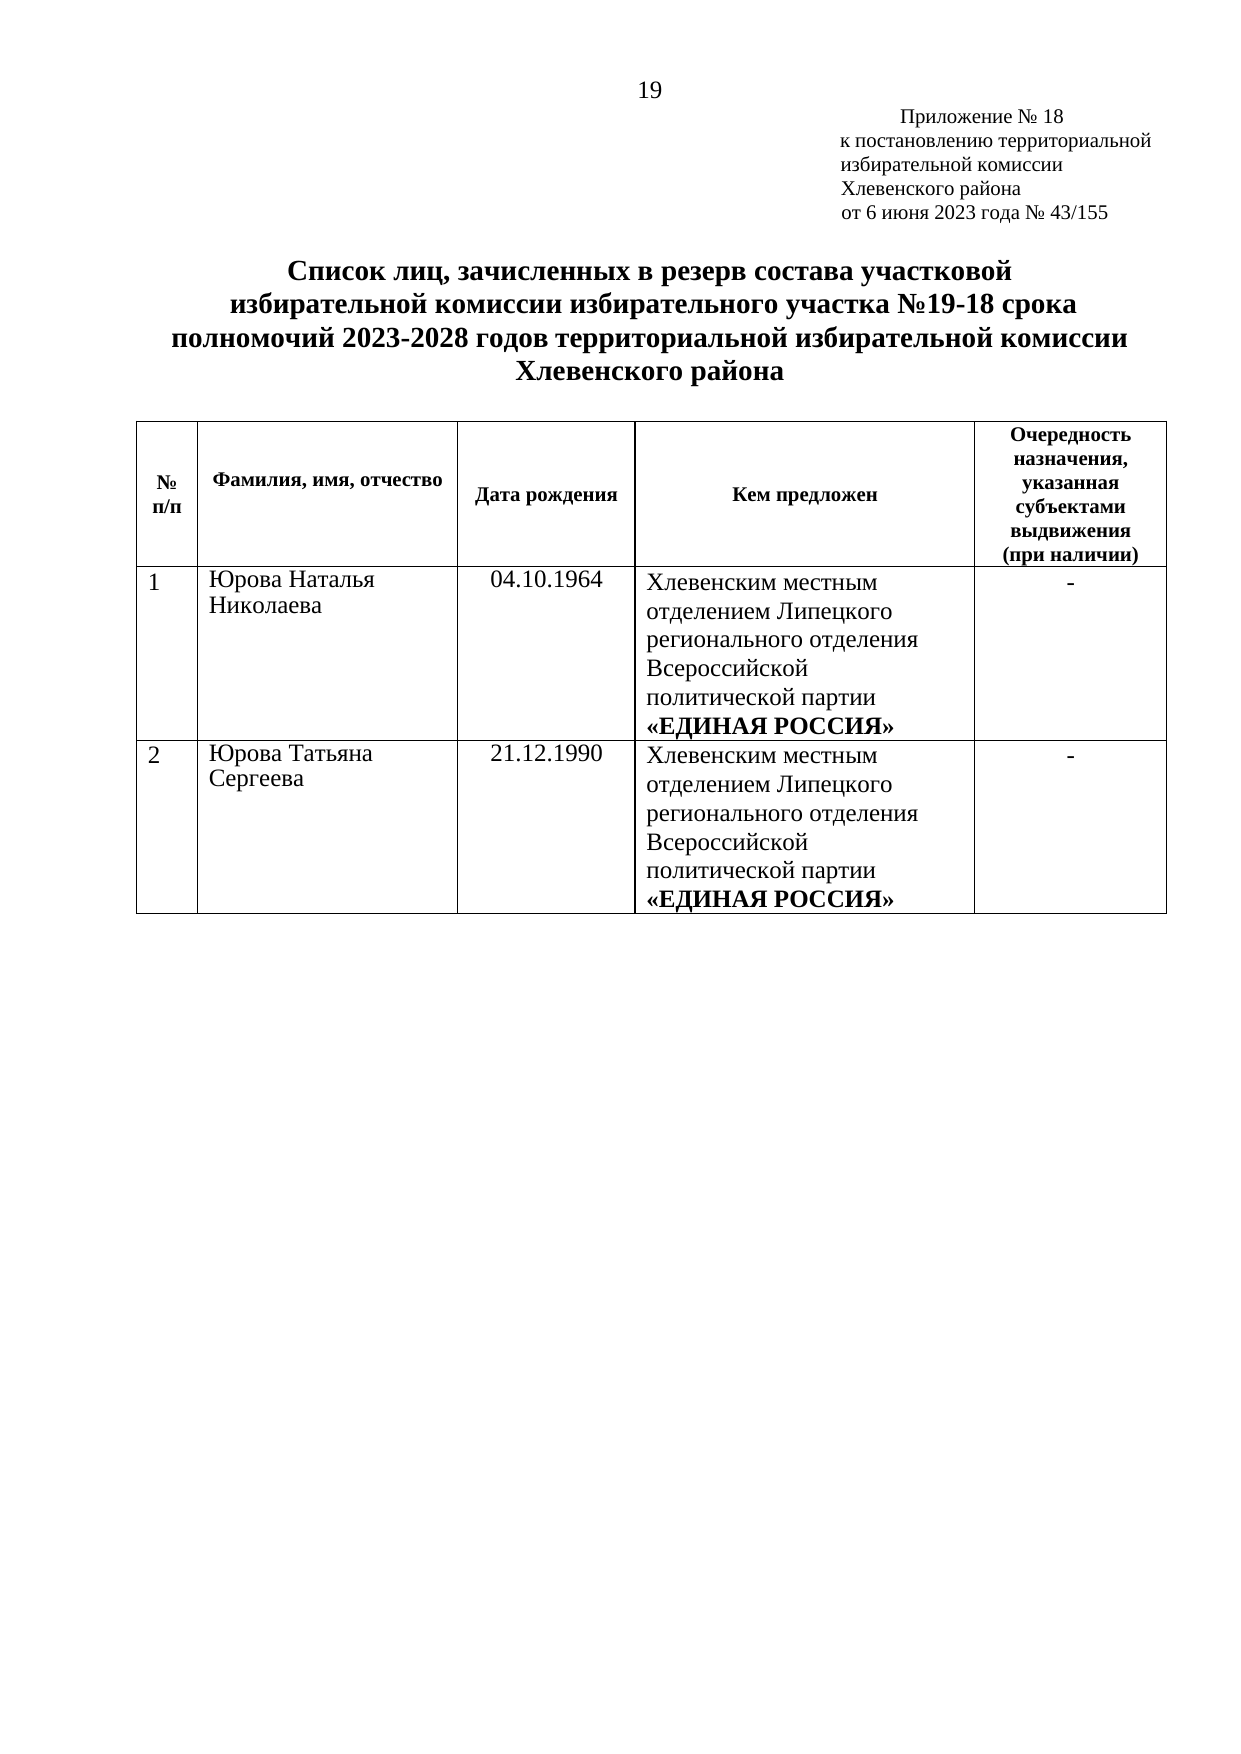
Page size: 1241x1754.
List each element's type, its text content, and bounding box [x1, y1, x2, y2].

text Список лиц, зачисленных в резерв состава участковой [148, 253, 1152, 286]
text Хлевенского района [148, 176, 1152, 200]
table_header Фамилия, имя, отчество [198, 422, 457, 566]
text избирательной комиссии избирательного участка №19-18 срока полномочий 2023-2028 годов территориальной избирательной комиссии Хлевенского района [148, 286, 1152, 387]
table_cell 04.10.1964 [458, 567, 634, 739]
table_cell 1 [137, 567, 197, 739]
table_cell Хлевенским местным отделением Липецкого регионального отделения Всероссийской политической партии «ЕДИНАЯ РОССИЯ» [636, 741, 974, 913]
text Приложение № 18 [738, 104, 1152, 128]
table_cell Юрова Наталья Николаева [198, 567, 457, 739]
table_header Дата рождения [458, 422, 634, 566]
text избирательной комиссии [148, 152, 1152, 176]
table_header Кем предложен [636, 422, 974, 566]
table_cell Юрова Татьяна Сергеева [198, 741, 457, 913]
table_cell - [975, 567, 1166, 739]
table_header Очередность назначения, указанная субъектами выдвижения (при наличии) [975, 422, 1166, 566]
table_cell 2 [137, 741, 197, 913]
text к постановлению территориальной [148, 128, 1152, 152]
table_cell Хлевенским местным отделением Липецкого регионального отделения Всероссийской политической партии «ЕДИНАЯ РОССИЯ» [636, 567, 974, 739]
table_header № п/п [137, 422, 197, 566]
text от 6 июня 2023 года № 43/155 [148, 200, 1152, 224]
table_cell 21.12.1990 [458, 741, 634, 913]
table_cell - [975, 741, 1166, 913]
